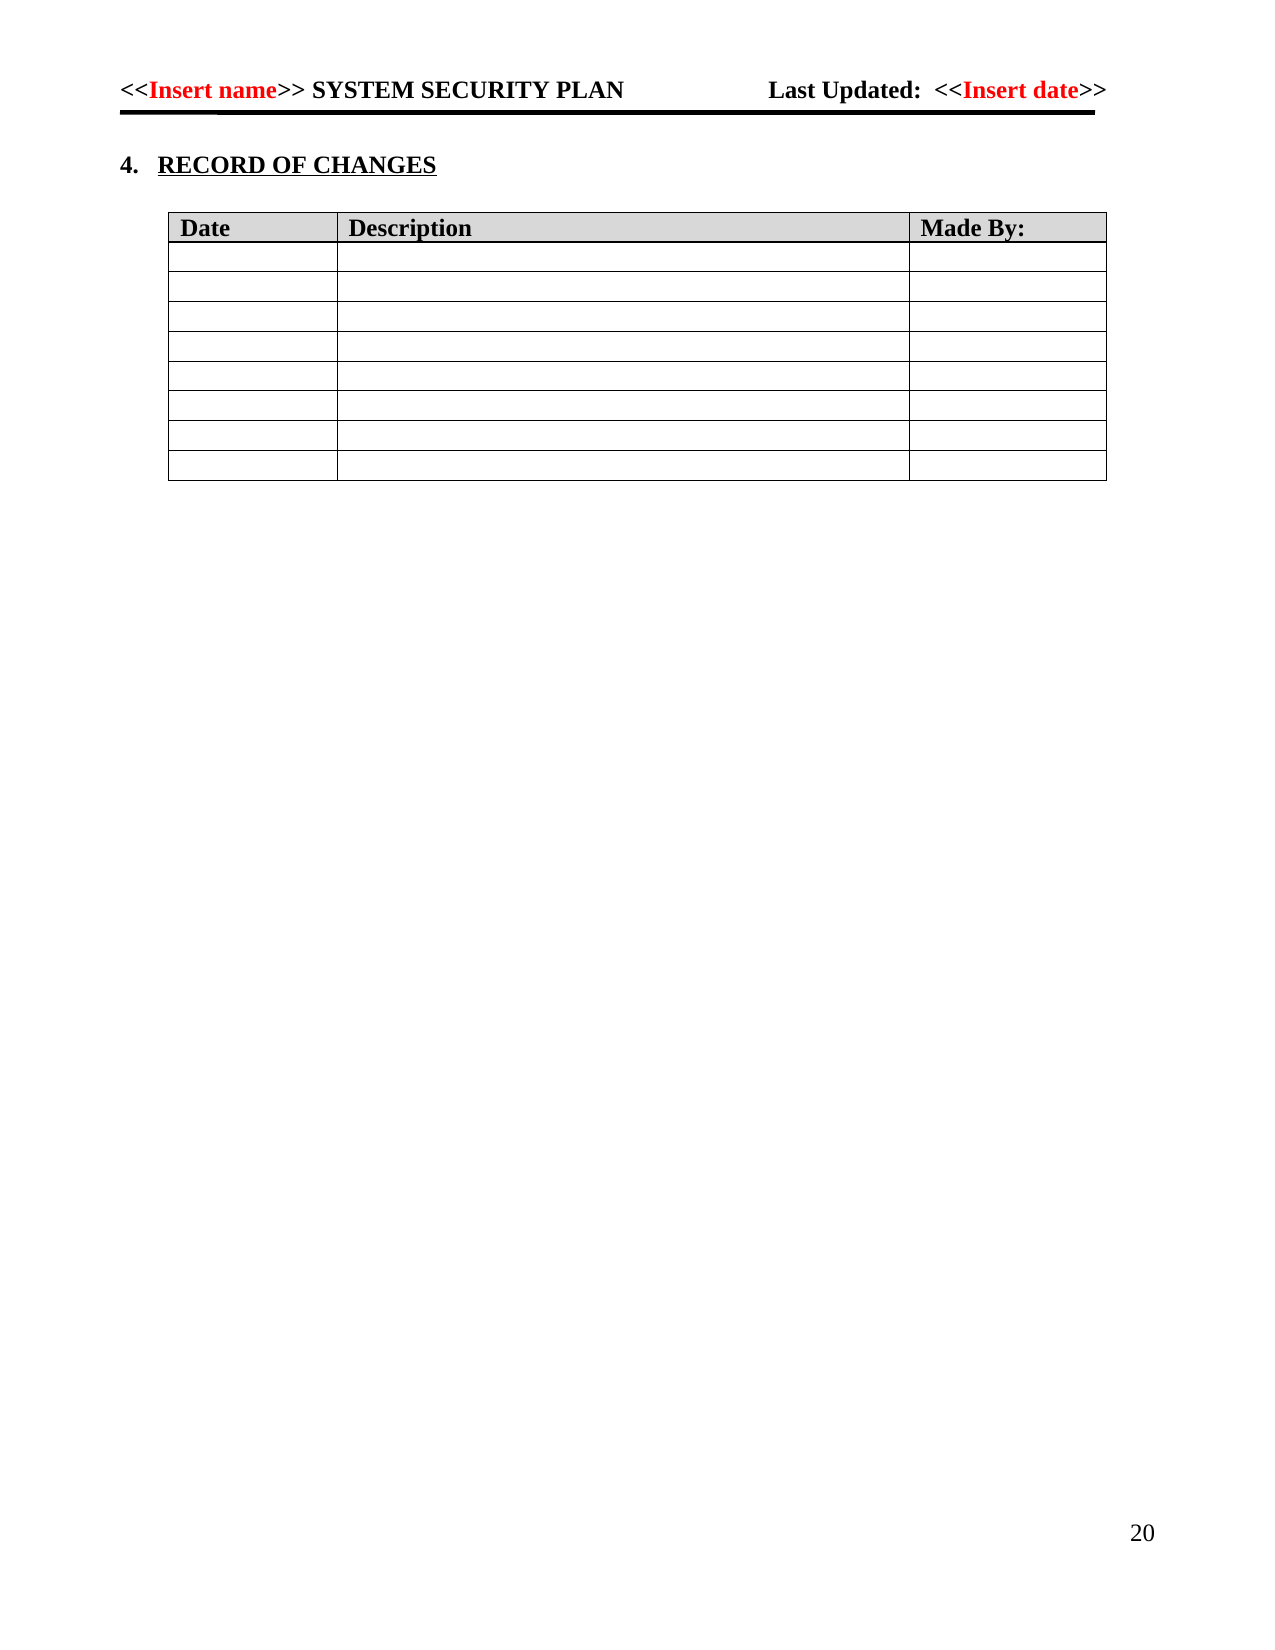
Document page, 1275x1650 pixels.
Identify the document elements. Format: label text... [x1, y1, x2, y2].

table_header Made By: [910, 213, 1106, 241]
table_cell [338, 362, 909, 390]
table_cell [338, 391, 909, 420]
table_cell [338, 272, 909, 301]
table_cell [169, 421, 337, 450]
table_header Description [338, 213, 909, 241]
table_cell [169, 272, 337, 301]
table_cell [910, 391, 1106, 420]
table_cell [910, 302, 1106, 331]
table_cell [910, 332, 1106, 361]
table_cell [910, 362, 1106, 390]
table_cell [169, 332, 337, 361]
table_cell [910, 272, 1106, 301]
table_cell [169, 302, 337, 331]
table_cell [338, 332, 909, 361]
table_cell [169, 391, 337, 420]
table_cell [169, 362, 337, 390]
table_cell [338, 421, 909, 450]
table_cell [169, 451, 337, 480]
table_cell [910, 421, 1106, 450]
table_cell [338, 302, 909, 331]
table_cell [910, 243, 1106, 271]
table_cell [338, 243, 909, 271]
table_cell [338, 451, 909, 480]
table_header Date [169, 213, 337, 241]
list RECORD OF CHANGES [120, 150, 1155, 179]
table_cell [169, 243, 337, 271]
table_cell [910, 451, 1106, 480]
